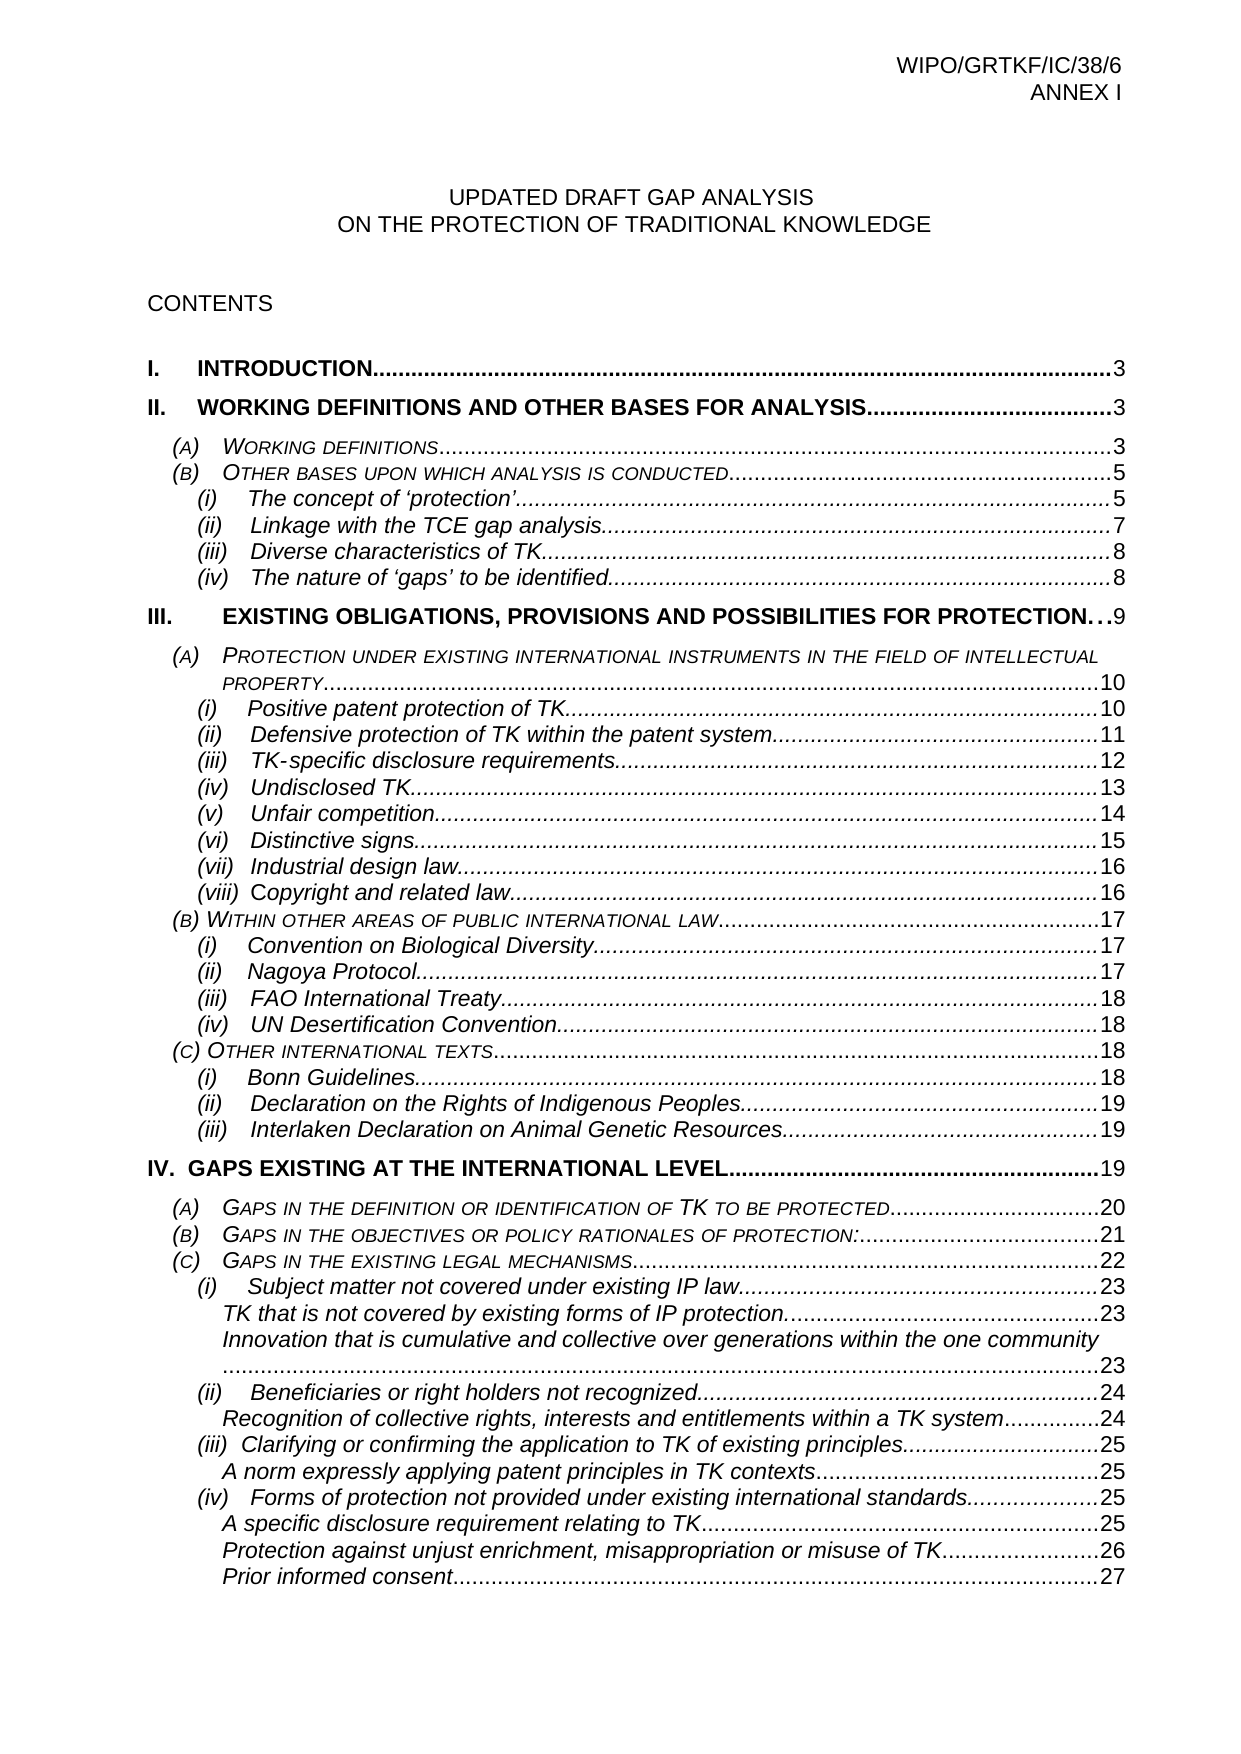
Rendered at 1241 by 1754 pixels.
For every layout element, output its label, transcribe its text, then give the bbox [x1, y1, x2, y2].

text (vii) Industrial design law 16 [197, 853, 1122, 879]
text (i) Bonn Guidelines 18 [197, 1064, 1122, 1090]
text (iv) Forms of protection not provided under existing international standards 25 [197, 1484, 1122, 1510]
text A norm expressly applying patent principles in TK contexts 25 [222, 1458, 1122, 1484]
text (iv) UN Desertification Convention 18 [197, 1011, 1122, 1037]
text II. WORKING DEFINITIONS AND OTHER BASES FOR ANALYSIS 3 [147, 394, 1122, 420]
text (c) Gaps in the existing legal mechanisms 22 [172, 1247, 1122, 1273]
text UPDATED DRAFT GAP ANALYSIS ON THE PROTECTION OF TRADITIONAL KNOWLEDGE [147, 184, 1122, 237]
text (b) Within other areas of public international law 17 [172, 906, 1122, 932]
text (i) Convention on Biological Diversity 17 [197, 932, 1122, 958]
text (viii) Copyright and related law 16 [197, 879, 1122, 906]
text (ii) Nagoya Protocol 17 [197, 958, 1122, 985]
text I. INTRODUCTION 3 [147, 355, 1122, 381]
text (vi) Distinctive signs 15 [197, 827, 1122, 853]
text Protection against unjust enrichment, misappropriation or misuse of TK 26 [222, 1537, 1122, 1563]
text (iii) TK-specific disclosure requirements 12 [197, 747, 1122, 774]
text (i) Subject matter not covered under existing IP law 23 [197, 1273, 1122, 1299]
text (b) Other bases upon which analysis is conducted 5 [172, 459, 1122, 485]
text Recognition of collective rights, interests and entitlements within a TK system 24 [222, 1405, 1122, 1431]
text A specific disclosure requirement relating to TK 25 [222, 1510, 1122, 1537]
text Prior informed consent 27 [222, 1563, 1122, 1589]
text (a) Gaps in the definition or identification of TK to be protected 20 [172, 1194, 1122, 1221]
text (c) Other international texts 18 [172, 1037, 1122, 1064]
text (ii) Beneficiaries or right holders not recognized 24 [197, 1379, 1122, 1405]
text (ii) Linkage with the TCE gap analysis 7 [197, 512, 1122, 538]
text TK that is not covered by existing forms of IP protection. 23 [222, 1299, 1122, 1326]
text (a) Working definitions 3 [172, 433, 1122, 459]
text (ii) Declaration on the Rights of Indigenous Peoples 19 [197, 1090, 1122, 1116]
text (iii) Diverse characteristics of TK 8 [197, 538, 1122, 564]
text (a) Protection under existing international instruments in the field of intellectual property 10 [172, 642, 1122, 695]
text (v) Unfair competition 14 [197, 800, 1122, 827]
text (i) Positive patent protection of TK 10 [197, 695, 1122, 721]
text CONTENTS [147, 290, 1122, 316]
text (i) The concept of ‘protection’ 5 [197, 485, 1122, 512]
text Innovation that is cumulative and collective over generations within the one community 23 [222, 1326, 1122, 1379]
text (b) Gaps in the objectives or policy rationales of protection: 21 [172, 1221, 1122, 1247]
text IV. GAPS EXISTING AT THE INTERNATIONAL LEVEL 19 [147, 1155, 1122, 1182]
text (iii) Clarifying or confirming the application to TK of existing principles 25 [197, 1431, 1122, 1458]
text (iii) FAO International Treaty 18 [197, 985, 1122, 1011]
text (ii) Defensive protection of TK within the patent system 11 [197, 721, 1122, 747]
text (iv) The nature of ‘gaps’ to be identified 8 [197, 564, 1122, 591]
text (iii) Interlaken Declaration on Animal Genetic Resources 19 [197, 1116, 1122, 1143]
text III. EXISTING OBLIGATIONS, PROVISIONS AND POSSIBILITIES FOR PROTECTION 9 [147, 603, 1122, 629]
text (iv) Undisclosed TK 13 [197, 774, 1122, 800]
